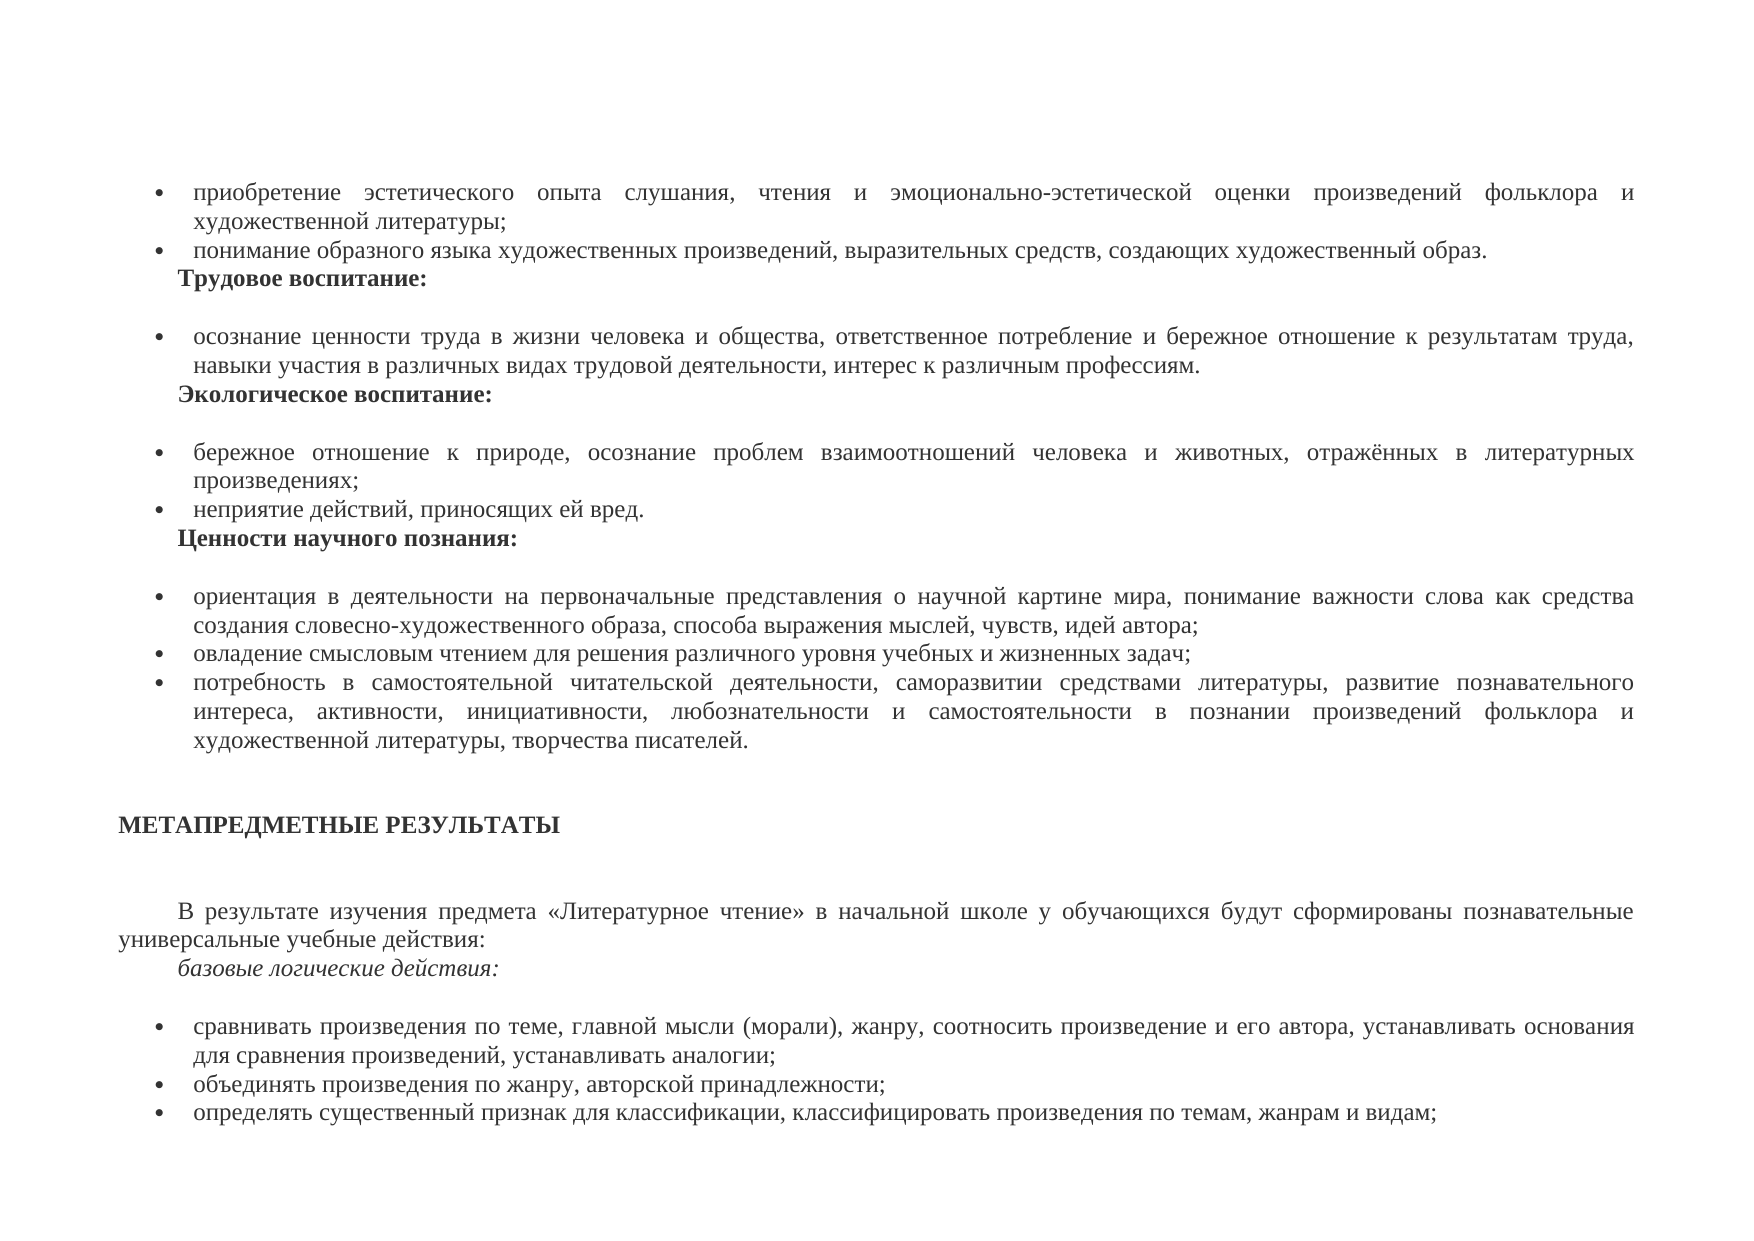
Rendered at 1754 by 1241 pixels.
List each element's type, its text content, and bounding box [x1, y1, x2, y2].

list объединять произведения по жанру, авторской принадлежности; [156, 1069, 1636, 1097]
list ориентация в деятельности на первоначальные представления о научной картине мира, понимание важности слова как средства создания словесно-художественного образа, способа выражения мыслей, чувств, идей автора; [156, 581, 1636, 638]
list понимание образного языка художественных произведений, выразительных средств, создающих художественный образ. [156, 235, 1636, 263]
list потребность в самостоятельной читательской деятельности, саморазвитии средствами литературы, развитие познавательного интереса, активности, инициативности, любознательности и самостоятельности в познании произведений фольклора и художественной литературы, творчества писателей. [156, 667, 1636, 753]
text МЕТАПРЕДМЕТНЫЕ РЕЗУЛЬТАТЫ [118, 810, 1636, 839]
text базовые логические действия: [118, 953, 1636, 982]
text Экологическое воспитание: [118, 379, 1636, 408]
text В результате изучения предмета «Литературное чтение» в начальной школе у обучающихся будут сформированы познавательные универсальные учебные действия: [118, 896, 1636, 953]
list бережное отношение к природе, осознание проблем взаимоотношений человека и животных, отражённых в литературных произведениях; [156, 437, 1636, 494]
text Ценности научного познания: [118, 523, 1636, 552]
list приобретение эстетического опыта слушания, чтения и эмоционально-эстетической оценки произведений фольклора и художественной литературы; [156, 177, 1636, 235]
list неприятие действий, приносящих ей вред. [156, 494, 1636, 523]
list овладение смысловым чтением для решения различного уровня учебных и жизненных задач; [156, 638, 1636, 667]
list определять существенный признак для классификации, классифицировать произведения по темам, жанрам и видам; [156, 1097, 1636, 1126]
list сравнивать произведения по теме, главной мысли (морали), жанру, соотносить произведение и его автора, устанавливать основания для сравнения произведений, устанавливать аналогии; [156, 1011, 1636, 1069]
text Трудовое воспитание: [118, 263, 1636, 292]
list осознание ценности труда в жизни человека и общества, ответственное потребление и бережное отношение к результатам труда, навыки участия в различных видах трудовой деятельности, интерес к различным профессиям. [156, 321, 1636, 379]
